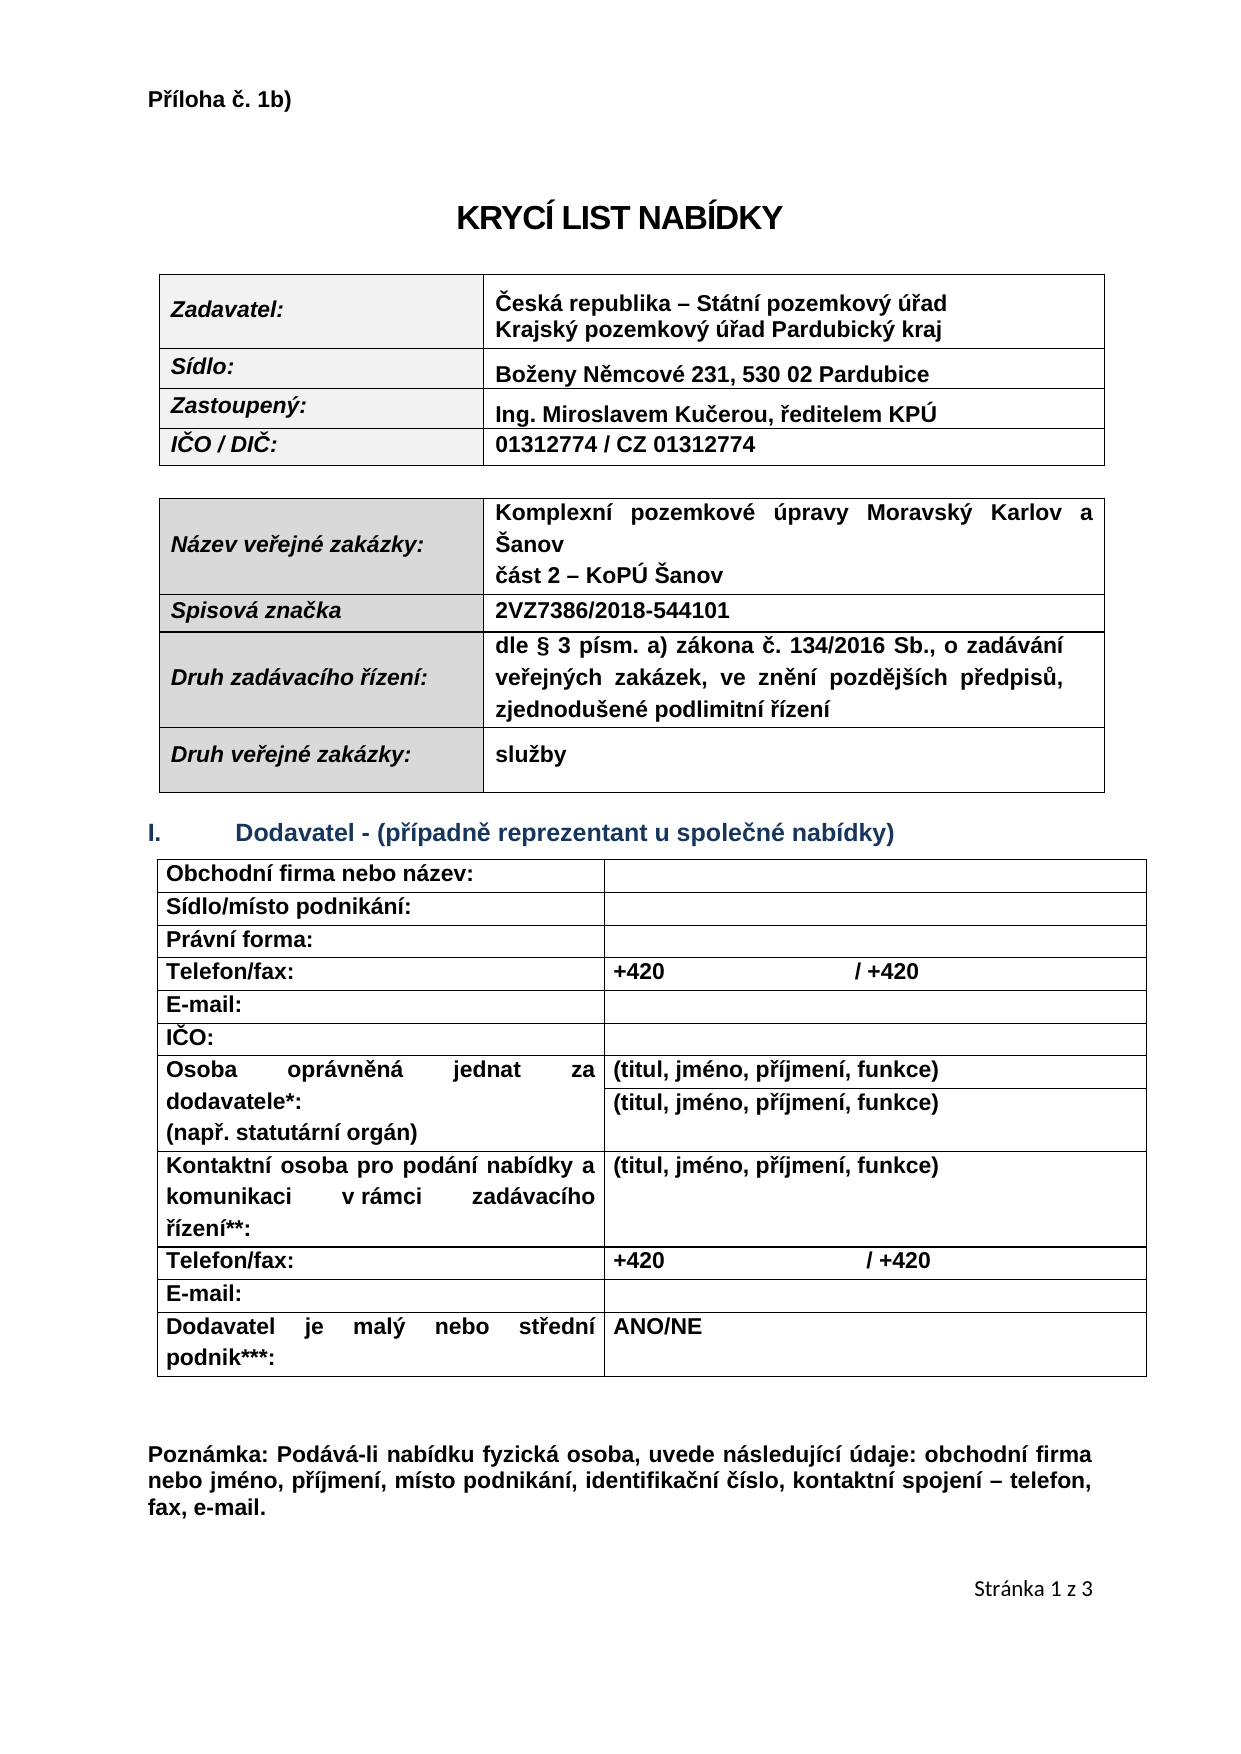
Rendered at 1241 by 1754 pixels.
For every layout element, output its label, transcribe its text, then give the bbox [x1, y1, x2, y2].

table_header Název veřejné zakázky: [160, 499, 483, 594]
table_header Komplexní pozemkové úpravy Moravský Karlov a Šanov část 2 – KoPÚ Šanov [484, 499, 1104, 594]
table_cell IČO / DIČ: [160, 429, 483, 465]
table_cell (titul, jméno, příjmení, funkce) [605, 1056, 1146, 1088]
table_cell (titul, jméno, příjmení, funkce) [605, 1089, 1146, 1151]
table_cell Sídlo/místo podnikání: [158, 893, 604, 924]
title Krycí list nabídky [148, 198, 1093, 236]
table_cell Ing. Miroslavem Kučerou, ředitelem KPÚ [484, 389, 1104, 428]
table_cell +420 / +420 [605, 1248, 1146, 1279]
table_cell Sídlo: [160, 349, 483, 388]
table_cell 2VZ7386/2018-544101 [484, 595, 1104, 631]
table_cell [605, 926, 1146, 957]
table_header Česká republika – Státní pozemkový úřad Krajský pozemkový úřad Pardubický kraj [484, 275, 1104, 348]
table_cell E-mail: [158, 1280, 604, 1312]
table_cell Dodavatel je malý nebo střední podnik***: [158, 1313, 604, 1376]
table_header Obchodní firma nebo název: [158, 860, 604, 892]
table_cell dle § 3 písm. a) zákona č. 134/2016 Sb., o zadávání veřejných zakázek, ve znění pozdějších předpisů, zjednodušené podlimitní řízení [484, 633, 1104, 727]
subtitle Dodavatel - (případně reprezentant u společné nabídky) [148, 818, 1093, 847]
table_cell [605, 991, 1146, 1022]
table_cell Boženy Němcové 231, 530 02 Pardubice [484, 349, 1104, 388]
table_cell Druh veřejné zakázky: [160, 728, 483, 792]
table_cell Zastoupený: [160, 389, 483, 428]
table_cell +420 / +420 [605, 958, 1146, 990]
table_cell 01312774 / CZ 01312774 [484, 429, 1104, 465]
table_cell [605, 1024, 1146, 1055]
table_cell Kontaktní osoba pro podání nabídky a komunikaci v rámci zadávacího řízení**: [158, 1152, 604, 1246]
table_cell Telefon/fax: [158, 958, 604, 990]
table_cell ANO/NE [605, 1313, 1146, 1376]
table_cell (titul, jméno, příjmení, funkce) [605, 1152, 1146, 1246]
table_cell [605, 1280, 1146, 1312]
table_header [605, 860, 1146, 892]
table_cell IČO: [158, 1024, 604, 1055]
table_cell Telefon/fax: [158, 1248, 604, 1279]
table_cell Druh zadávacího řízení: [160, 633, 483, 727]
table_cell Právní forma: [158, 926, 604, 957]
table_cell E-mail: [158, 991, 604, 1022]
table_cell Osoba oprávněná jednat za dodavatele*: (např. statutární orgán) [158, 1056, 604, 1151]
table_cell Spisová značka [160, 595, 483, 631]
table_cell [605, 893, 1146, 924]
table_cell služby [484, 728, 1104, 792]
table_header Zadavatel: [160, 275, 483, 348]
text Poznámka: Podává-li nabídku fyzická osoba, uvede následující údaje: obchodní firma nebo jméno, příjmení, místo podnikání, identifikační číslo, kontaktní spojení – telefon, fax, e-mail. [148, 1441, 1093, 1520]
